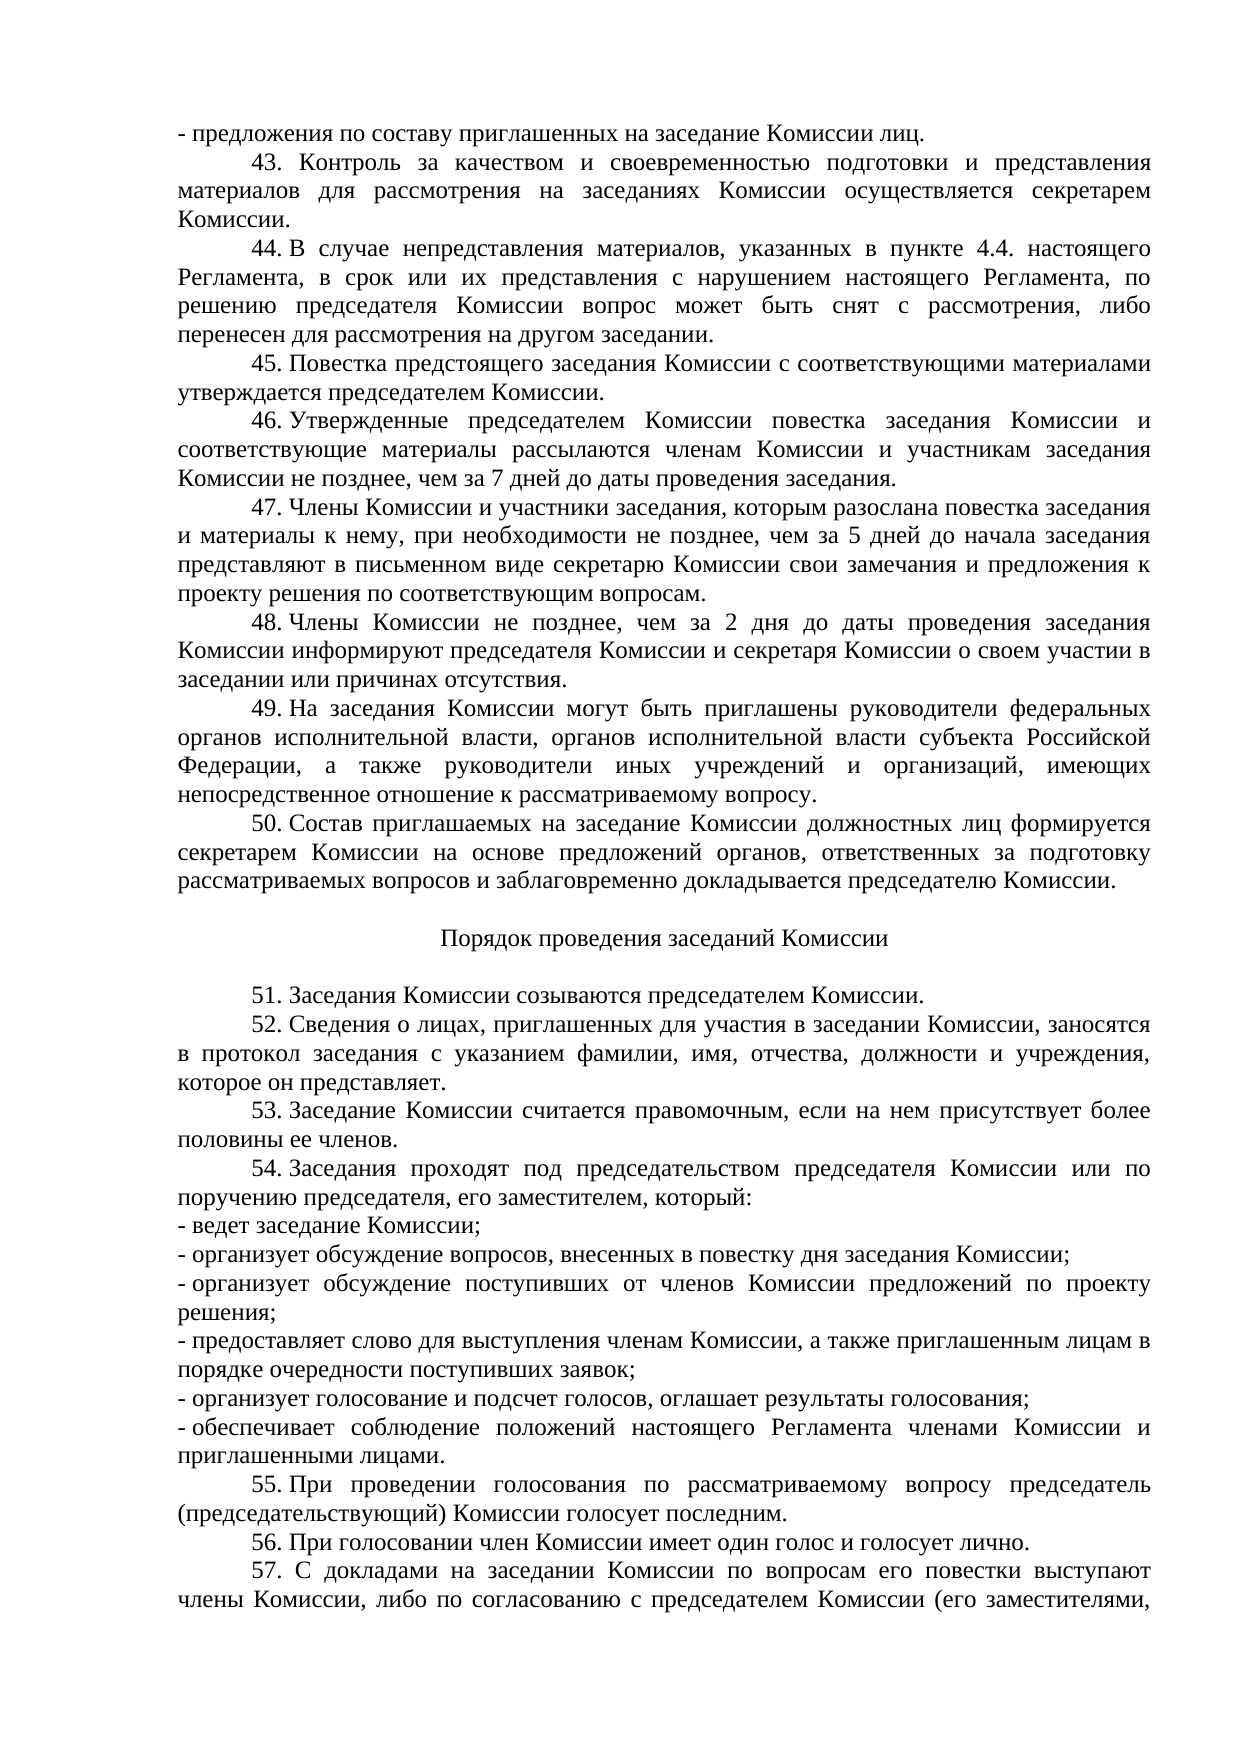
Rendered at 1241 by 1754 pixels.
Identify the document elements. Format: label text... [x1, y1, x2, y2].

text - предоставляет слово для выступления членам Комиссии, а также приглашенным лицам в порядке очередности поступивших заявок; [177, 1326, 1152, 1383]
text 56. При голосовании член Комиссии имеет один голос и голосует лично. [177, 1527, 1152, 1556]
text 44. В случае непредставления материалов, указанных в пункте 4.4. настоящего Регламента, в срок или их представления с нарушением настоящего Регламента, по решению председателя Комиссии вопрос может быть снят с рассмотрения, либо перенесен для рассмотрения на другом заседании. [177, 233, 1152, 348]
text 53. Заседание Комиссии считается правомочным, если на нем присутствует более половины ее членов. [177, 1096, 1152, 1153]
text Порядок проведения заседаний Комиссии [177, 923, 1152, 952]
text 51. Заседания Комиссии созываются председателем Комиссии. [177, 981, 1152, 1009]
text 48. Члены Комиссии не позднее, чем за 2 дня до даты проведения заседания Комиссии информируют председателя Комиссии и секретаря Комиссии о своем участии в заседании или причинах отсутствия. [177, 607, 1152, 693]
text 54. Заседания проходят под председательством председателя Комиссии или по поручению председателя, его заместителем, который: [177, 1153, 1152, 1211]
text 52. Сведения о лицах, приглашенных для участия в заседании Комиссии, заносятся в протокол заседания с указанием фамилии, имя, отчества, должности и учреждения, которое он представляет. [177, 1009, 1152, 1096]
text 45. Повестка предстоящего заседания Комиссии с соответствующими материалами утверждается председателем Комиссии. [177, 348, 1152, 406]
text - организует голосование и подсчет голосов, оглашает результаты голосования; [177, 1383, 1152, 1412]
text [177, 1556, 1152, 1613]
text 49. На заседания Комиссии могут быть приглашены руководители федеральных органов исполнительной власти, органов исполнительной власти субъекта Российской Федерации, а также руководители иных учреждений и организаций, имеющих непосредственное отношение к рассматриваемому вопросу. [177, 693, 1152, 808]
text 55. При проведении голосования по рассматриваемому вопросу председатель (председательствующий) Комиссии голосует последним. [177, 1469, 1152, 1527]
text 46. Утвержденные председателем Комиссии повестка заседания Комиссии и соответствующие материалы рассылаются членам Комиссии и участникам заседания Комиссии не позднее, чем за 7 дней до даты проведения заседания. [177, 406, 1152, 492]
text - организует обсуждение вопросов, внесенных в повестку дня заседания Комиссии; [177, 1239, 1152, 1268]
text 50. Состав приглашаемых на заседание Комиссии должностных лиц формируется секретарем Комиссии на основе предложений органов, ответственных за подготовку рассматриваемых вопросов и заблаговременно докладывается председателю Комиссии. [177, 808, 1152, 894]
text - ведет заседание Комиссии; [177, 1211, 1152, 1239]
text - предложения по составу приглашенных на заседание Комиссии лиц. [177, 118, 1152, 147]
text - обеспечивает соблюдение положений настоящего Регламента членами Комиссии и приглашенными лицами. [177, 1412, 1152, 1469]
text 47. Члены Комиссии и участники заседания, которым разослана повестка заседания и материалы к нему, при необходимости не позднее, чем за 5 дней до начала заседания представляют в письменном виде секретарю Комиссии свои замечания и предложения к проекту решения по соответствующим вопросам. [177, 492, 1152, 607]
text - организует обсуждение поступивших от членов Комиссии предложений по проекту решения; [177, 1268, 1152, 1326]
text 43. Контроль за качеством и своевременностью подготовки и представления материалов для рассмотрения на заседаниях Комиссии осуществляется секретарем Комиссии. [177, 147, 1152, 233]
